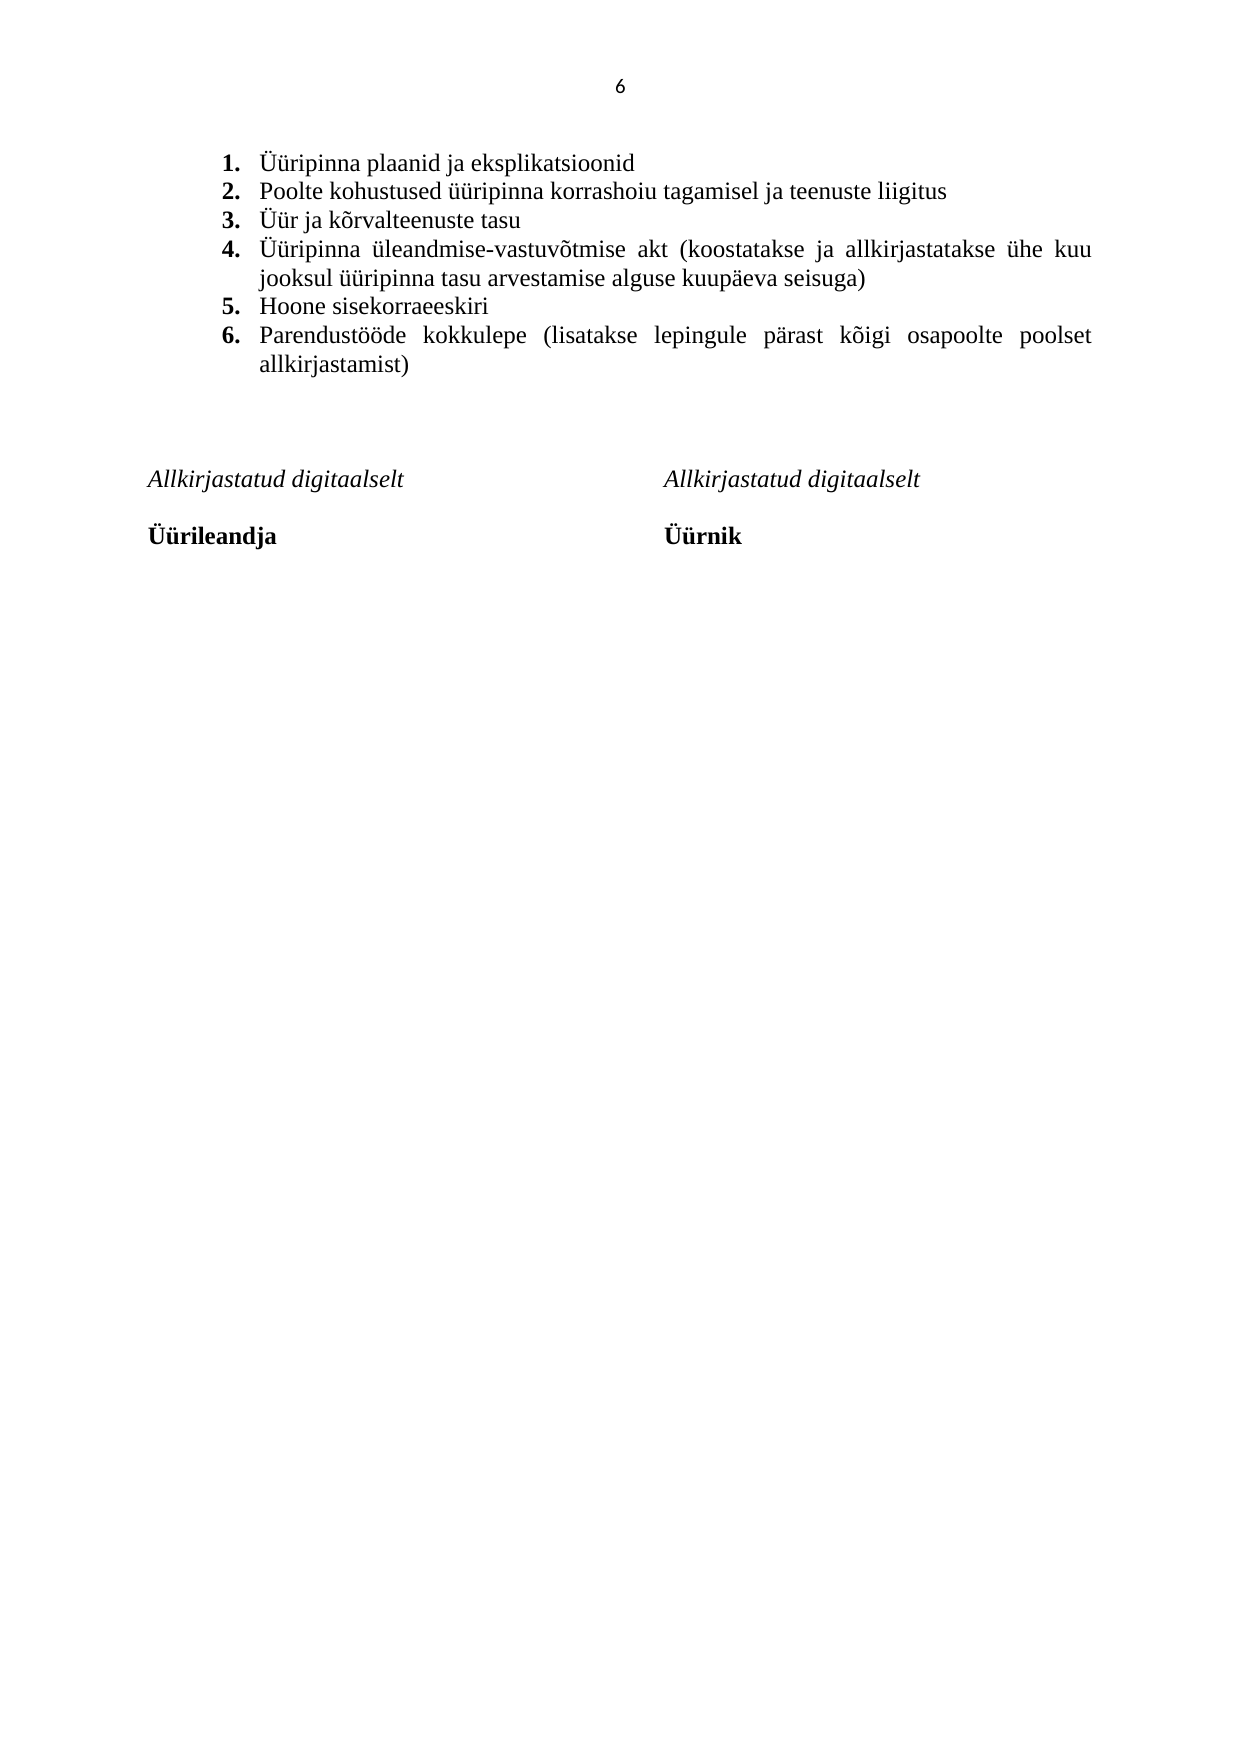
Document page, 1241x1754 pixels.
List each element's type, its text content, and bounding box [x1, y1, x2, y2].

list Üür ja kõrvalteenuste tasu [222, 205, 1092, 234]
list Hoone sisekorraeeskiri [222, 291, 1092, 320]
text Allkirjastatud digitaalselt Allkirjastatud digitaalselt [148, 464, 1092, 493]
text Üürileandja Üürnik [148, 521, 1092, 550]
list Parendustööde kokkulepe (lisatakse lepingule pärast kõigi osapoolte poolset allkirjastamist) [222, 320, 1092, 378]
list Üüripinna üleandmise-vastuvõtmise akt (koostatakse ja allkirjastatakse ühe kuu jooksul üüripinna tasu arvestamise alguse kuupäeva seisuga) [222, 234, 1092, 291]
list Üüripinna plaanid ja eksplikatsioonid [222, 148, 1092, 176]
list Poolte kohustused üüripinna korrashoiu tagamisel ja teenuste liigitus [222, 176, 1092, 205]
